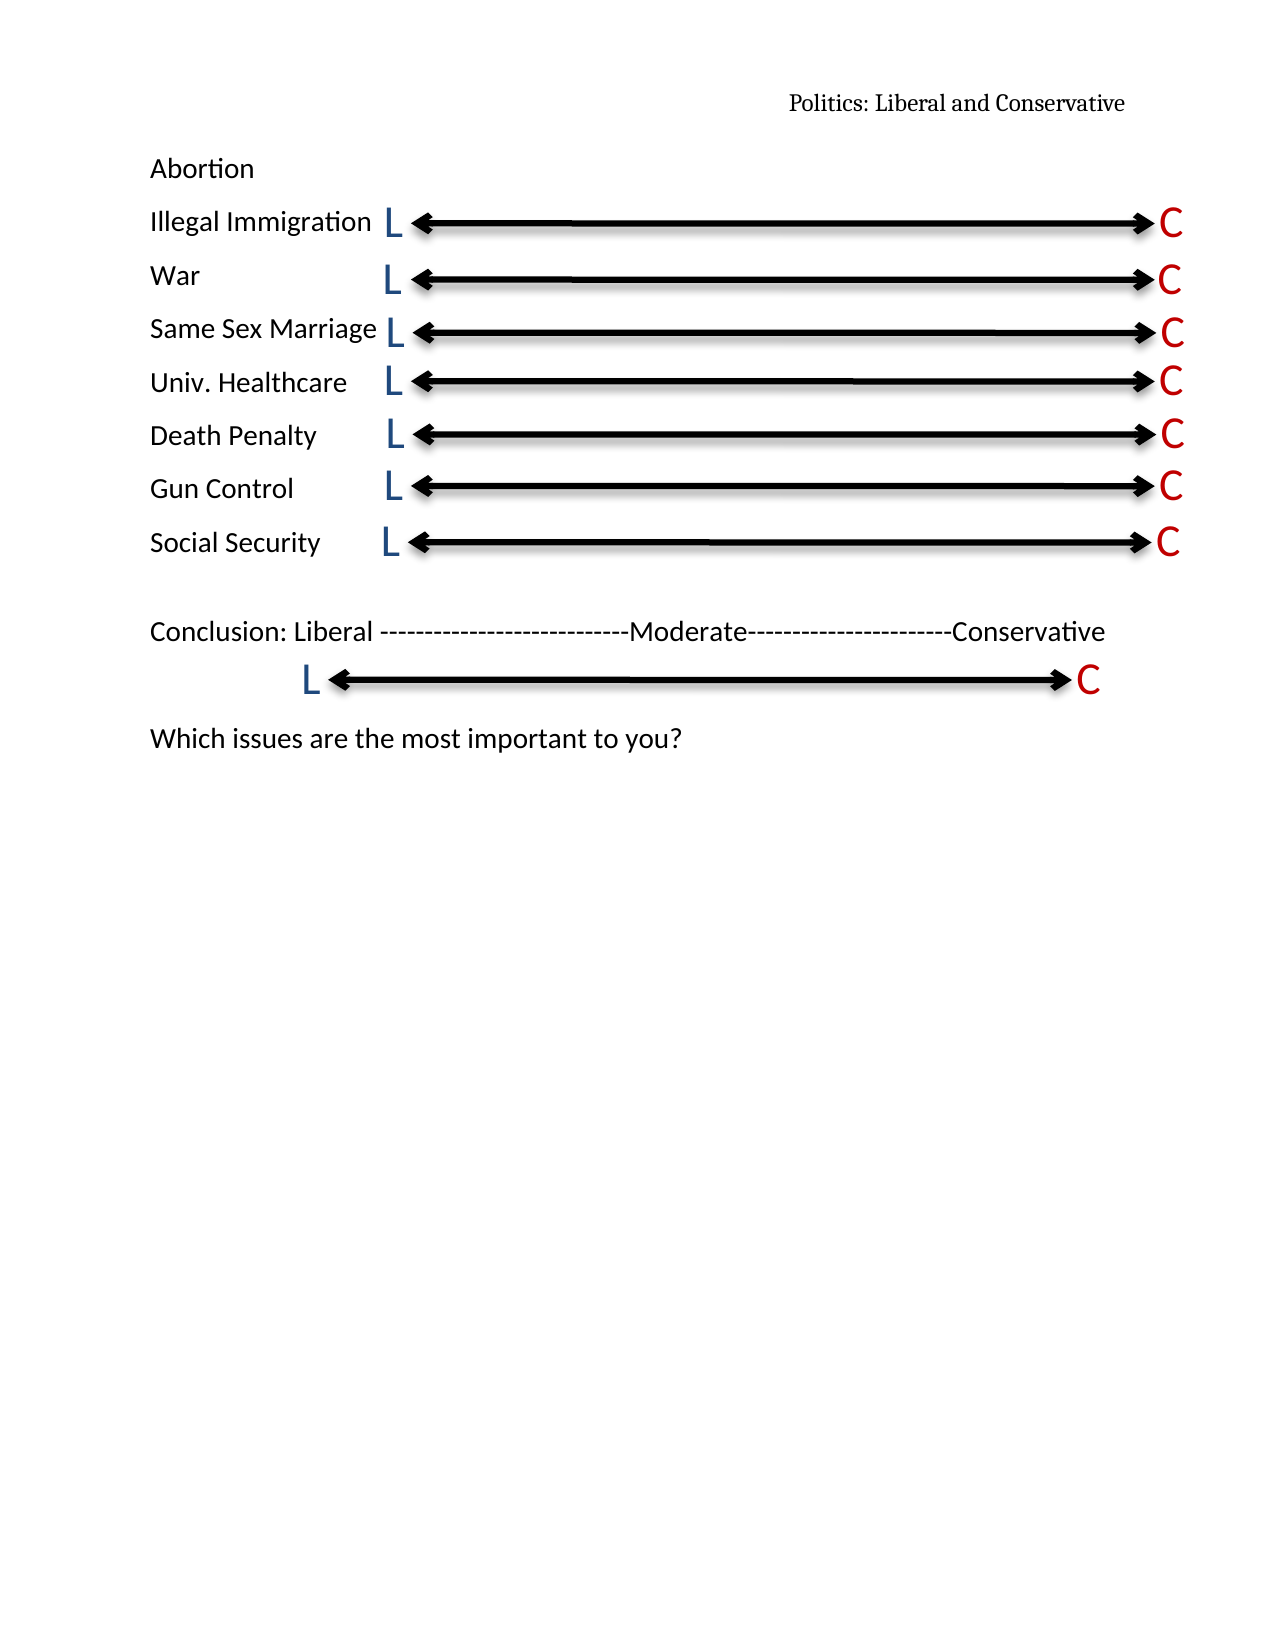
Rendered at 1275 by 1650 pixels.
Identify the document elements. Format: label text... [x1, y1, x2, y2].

text Which issues are the most important to you? [150, 720, 1125, 756]
text Social Security [150, 524, 1125, 560]
text War [150, 257, 1125, 292]
text Illegal Immigration [150, 203, 1125, 239]
text Gun Control [150, 471, 1125, 506]
text Abortion [150, 150, 1125, 186]
text Same Sex Marriage [150, 310, 1125, 346]
text Conclusion: Liberal ----------------------------Moderate-----------------------Conservative [150, 613, 1125, 649]
text Univ. Healthcare [150, 364, 1125, 399]
text Death Penalty [150, 417, 1125, 453]
